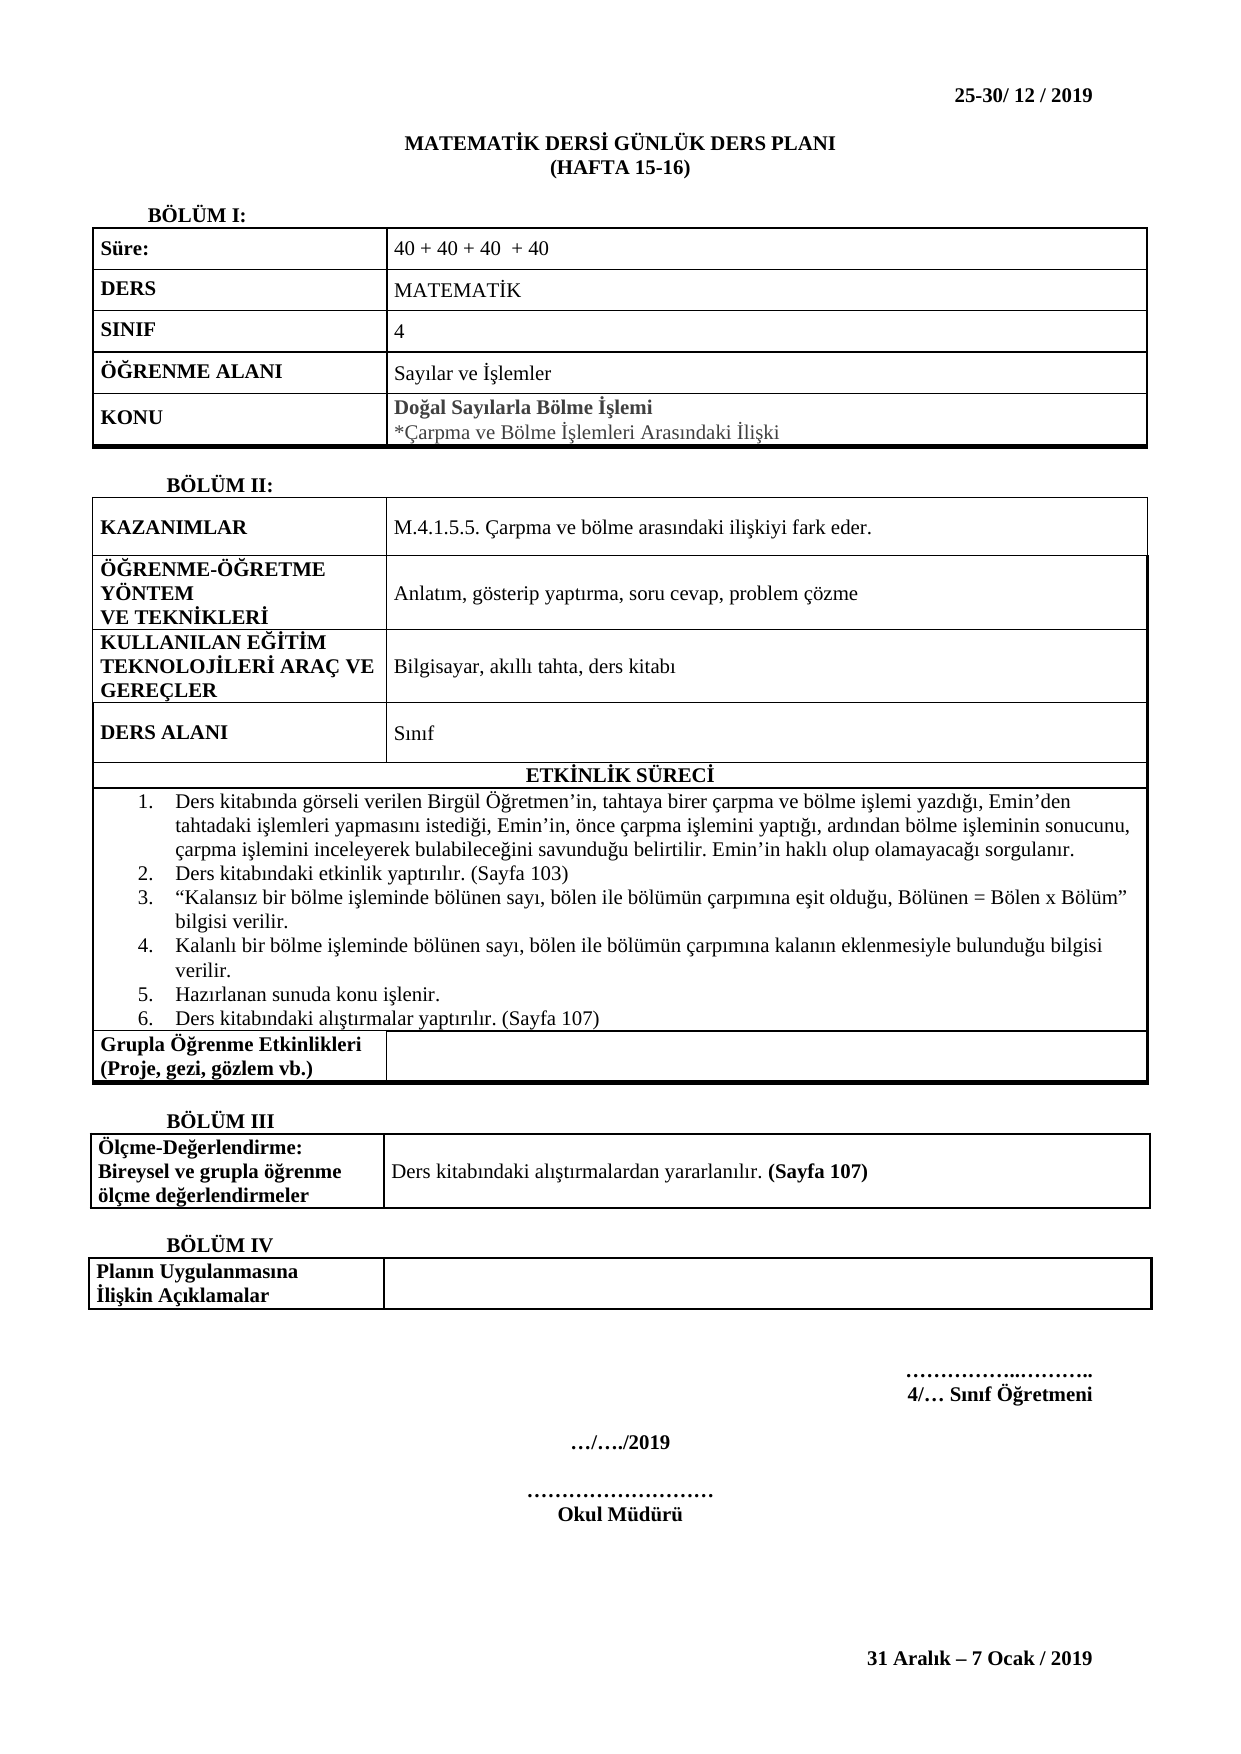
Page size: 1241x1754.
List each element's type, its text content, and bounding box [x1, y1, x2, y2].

text BÖLÜM II: [148, 473, 1092, 497]
text 4/… Sınıf Öğretmeni [148, 1382, 1092, 1406]
table_cell Anlatım, gösterip yaptırma, soru cevap, problem çözme [387, 556, 1146, 629]
table_header KAZANIMLAR [93, 498, 386, 555]
table_header 40 + 40 + 40 + 40 [388, 229, 1146, 268]
table_cell DERS ALANI [94, 703, 386, 761]
table_cell 4 [388, 311, 1146, 351]
table_cell ETKİNLİK SÜRECİ [94, 763, 1146, 787]
text Okul Müdürü [148, 1502, 1092, 1526]
text 25-30/ 12 / 2019 [148, 83, 1092, 107]
table_cell KONU [94, 394, 386, 444]
subtitle BÖLÜM III [148, 1109, 1092, 1133]
table_header Ders kitabındaki alıştırmalardan yararlanılır. (Sayfa 107) [385, 1135, 1149, 1207]
text (HAFTA 15-16) [148, 155, 1092, 179]
table_cell Sınıf [387, 703, 1146, 761]
text 31 Aralık – 7 Ocak / 2019 [148, 1646, 1092, 1670]
table_cell Ders kitabında görseli verilen Birgül Öğretmen’in, tahtaya birer çarpma ve bölme işlemi yazdığı, Emin’den tahtadaki işlemleri yapmasını istediği, Emin’in, önce çarpma işlemini yaptığı, ardından bölme işleminin sonucunu, çarpma işlemini inceleyerek bulabileceğini savunduğu belirtilir. Emin’in haklı olup olamayacağı sorgulanır. Ders kitabındaki etkinlik yaptırılır. (Sayfa 103) “Kalansız bir bölme işleminde bölünen sayı, bölen ile bölümün çarpımına eşit olduğu, Bölünen = Bölen x Bölüm” bilgisi verilir. Kalanlı bir bölme işleminde bölünen sayı, bölen ile bölümün çarpımına kalanın eklenmesiyle bulunduğu bilgisi verilir. Hazırlanan sunuda konu işlenir. Ders kitabındaki alıştırmalar yaptırılır. (Sayfa 107) [94, 789, 1146, 1030]
table_header [385, 1259, 1150, 1307]
subtitle BÖLÜM IV [148, 1233, 1092, 1257]
table_cell ÖĞRENME ALANI [94, 353, 386, 392]
table_cell Sayılar ve İşlemler [388, 353, 1146, 392]
table_header Ölçme-Değerlendirme: Bireysel ve grupla öğrenme ölçme değerlendirmeler [92, 1135, 383, 1207]
table_cell DERS [94, 270, 386, 310]
table_cell MATEMATİK [388, 270, 1146, 310]
table_cell SINIF [94, 311, 386, 351]
table_cell Grupla Öğrenme Etkinlikleri (Proje, gezi, gözlem vb.) [94, 1031, 386, 1080]
table_header Planın Uygulanmasına İlişkin Açıklamalar [90, 1259, 383, 1307]
table_cell KULLANILAN EĞİTİM TEKNOLOJİLERİ ARAÇ VE GEREÇLER [93, 630, 386, 702]
text ……………………… [148, 1478, 1092, 1502]
table_header Süre: [94, 229, 386, 268]
table_header M.4.1.5.5. Çarpma ve bölme arasındaki ilişkiyi fark eder. [387, 498, 1147, 555]
text MATEMATİK DERSİ GÜNLÜK DERS PLANI [148, 131, 1092, 155]
text …/…./2019 [148, 1430, 1092, 1454]
text BÖLÜM I: [148, 203, 1092, 227]
table_cell [387, 1032, 1146, 1080]
table_cell ÖĞRENME-ÖĞRETME YÖNTEM VE TEKNİKLERİ [93, 556, 386, 629]
text ……………..……….. [148, 1358, 1092, 1382]
table_cell Bilgisayar, akıllı tahta, ders kitabı [387, 630, 1146, 702]
table_cell Doğal Sayılarla Bölme İşlemi *Çarpma ve Bölme İşlemleri Arasındaki İlişki [388, 394, 1146, 444]
